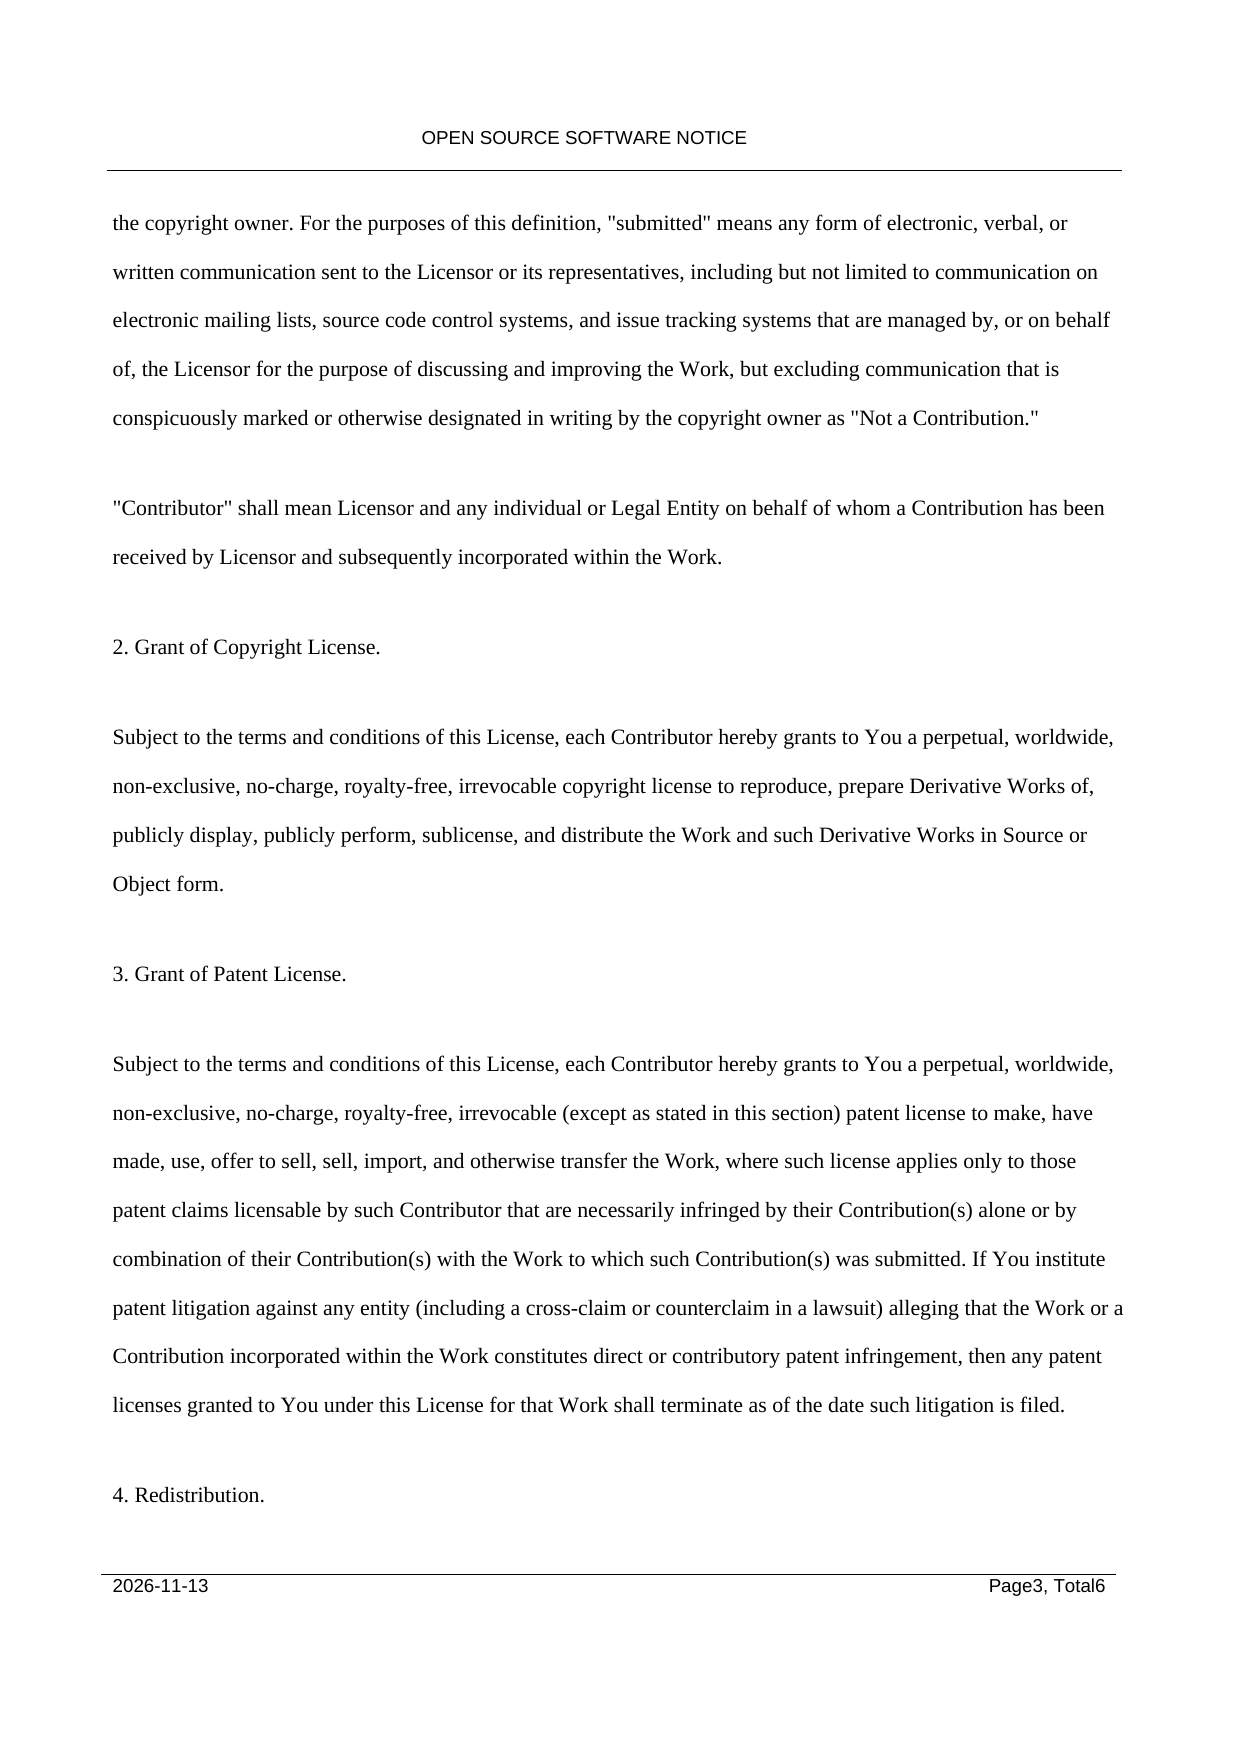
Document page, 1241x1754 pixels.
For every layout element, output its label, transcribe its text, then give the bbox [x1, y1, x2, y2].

text 2. Grant of Copyright License. [112, 631, 1128, 663]
text "Contributor" shall mean Licensor and any individual or Legal Entity on behalf of whom a Contribution has been received by Licensor and subsequently incorporated within the Work. [112, 492, 1128, 573]
text Subject to the terms and conditions of this License, each Contributor hereby grants to You a perpetual, worldwide, non-exclusive, no-charge, royalty-free, irrevocable (except as stated in this section) patent license to make, have made, use, offer to sell, sell, import, and otherwise transfer the Work, where such license applies only to those patent claims licensable by such Contributor that are necessarily infringed by their Contribution(s) alone or by combination of their Contribution(s) with the Work to which such Contribution(s) was submitted. If You institute patent litigation against any entity (including a cross-claim or counterclaim in a lawsuit) alleging that the Work or a Contribution incorporated within the Work constitutes direct or contributory patent infringement, then any patent licenses granted to You under this License for that Work shall terminate as of the date such litigation is filed. [112, 1047, 1128, 1421]
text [112, 206, 1128, 434]
text 4. Redistribution. [112, 1479, 1128, 1511]
text 3. Grant of Patent License. [112, 957, 1128, 990]
text Subject to the terms and conditions of this License, each Contributor hereby grants to You a perpetual, worldwide, non-exclusive, no-charge, royalty-free, irrevocable copyright license to reproduce, prepare Derivative Works of, publicly display, publicly perform, sublicense, and distribute the Work and such Derivative Works in Source or Object form. [112, 721, 1128, 899]
